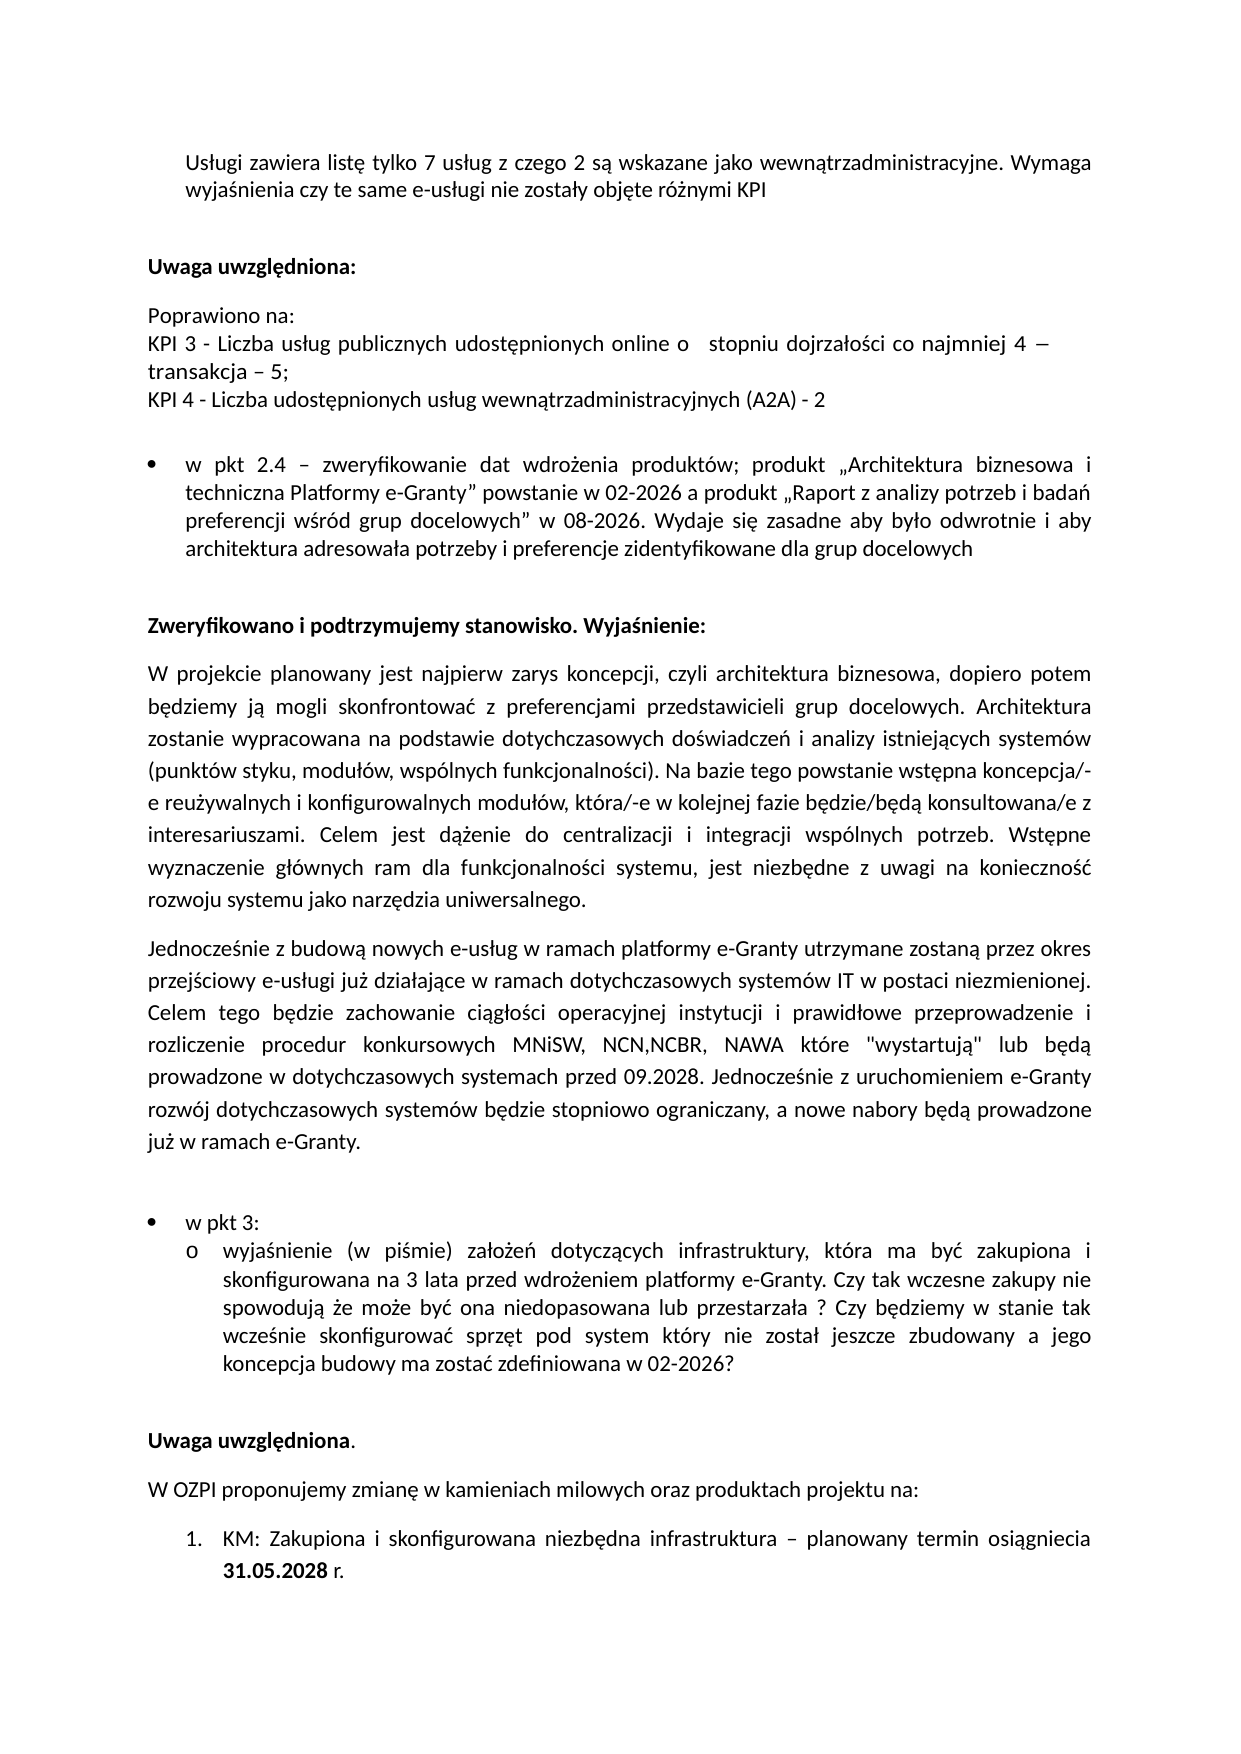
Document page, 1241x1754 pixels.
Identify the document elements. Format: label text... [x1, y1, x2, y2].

text W projekcie planowany jest najpierw zarys koncepcji, czyli architektura biznesowa, dopiero potem będziemy ją mogli skonfrontować z preferencjami przedstawicieli grup docelowych. Architektura zostanie wypracowana na podstawie dotychczasowych doświadczeń i analizy istniejących systemów (punktów styku, modułów, wspólnych funkcjonalności). Na bazie tego powstanie wstępna koncepcja/-e reużywalnych i konfigurowalnych modułów, która/-e w kolejnej fazie będzie/będą konsultowana/e z interesariuszami. Celem jest dążenie do centralizacji i integracji wspólnych potrzeb. Wstępne wyznaczenie głównych ram dla funkcjonalności systemu, jest niezbędne z uwagi na konieczność rozwoju systemu jako narzędzia uniwersalnego. [148, 659, 1093, 913]
text KPI 3 - Liczba usług publicznych udostępnionych online o stopniu dojrzałości co najmniej 4 – transakcja – 5; [148, 329, 1051, 385]
text Zweryfikowano i podtrzymujemy stanowisko. Wyjaśnienie: [148, 611, 1093, 639]
text Jednocześnie z budową nowych e-usług w ramach platformy e-Granty utrzymane zostaną przez okres przejściowy e-usługi już działające w ramach dotychczasowych systemów IT w postaci niezmienionej. Celem tego będzie zachowanie ciągłości operacyjnej instytucji i prawidłowe przeprowadzenie i rozliczenie procedur konkursowych MNiSW, NCN,NCBR, NAWA które "wystartują" lub będą prowadzone w dotychczasowych systemach przed 09.2028. Jednocześnie z uruchomieniem e-Granty rozwój dotychczasowych systemów będzie stopniowo ograniczany, a nowe nabory będą prowadzone już w ramach e-Granty. [148, 934, 1093, 1155]
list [148, 148, 1093, 204]
list w pkt 2.4 – zweryfikowanie dat wdrożenia produktów; produkt „Architektura biznesowa i techniczna Platformy e-Granty” powstanie w 02-2026 a produkt „Raport z analizy potrzeb i badań preferencji wśród grup docelowych” w 08-2026. Wydaje się zasadne aby było odwrotnie i aby architektura adresowała potrzeby i preferencje zidentyfikowane dla grup docelowych [148, 450, 1093, 562]
list wyjaśnienie (w piśmie) założeń dotyczących infrastruktury, która ma być zakupiona i skonfigurowana na 3 lata przed wdrożeniem platformy e-Granty. Czy tak wczesne zakupy nie spowodują że może być ona niedopasowana lub przestarzała ? Czy będziemy w stanie tak wcześnie skonfigurować sprzęt pod system który nie został jeszcze zbudowany a jego koncepcja budowy ma zostać zdefiniowana w 02-2026? [185, 1236, 1093, 1377]
text Uwaga uwzględniona: [148, 252, 1093, 281]
text Uwaga uwzględniona. [148, 1426, 1093, 1454]
text Poprawiono na: [148, 301, 1051, 329]
list KPI 4 - Liczba udostępnionych usług wewnątrzadministracyjnych (A2A) - 2 [148, 385, 1093, 413]
text W OZPI proponujemy zmianę w kamieniach milowych oraz produktach projektu na: [148, 1475, 1093, 1503]
list w pkt 3: [148, 1208, 1093, 1236]
list KM: Zakupiona i skonfigurowana niezbędna infrastruktura – planowany termin osiągniecia 31.05.2028 r. [185, 1524, 1093, 1584]
